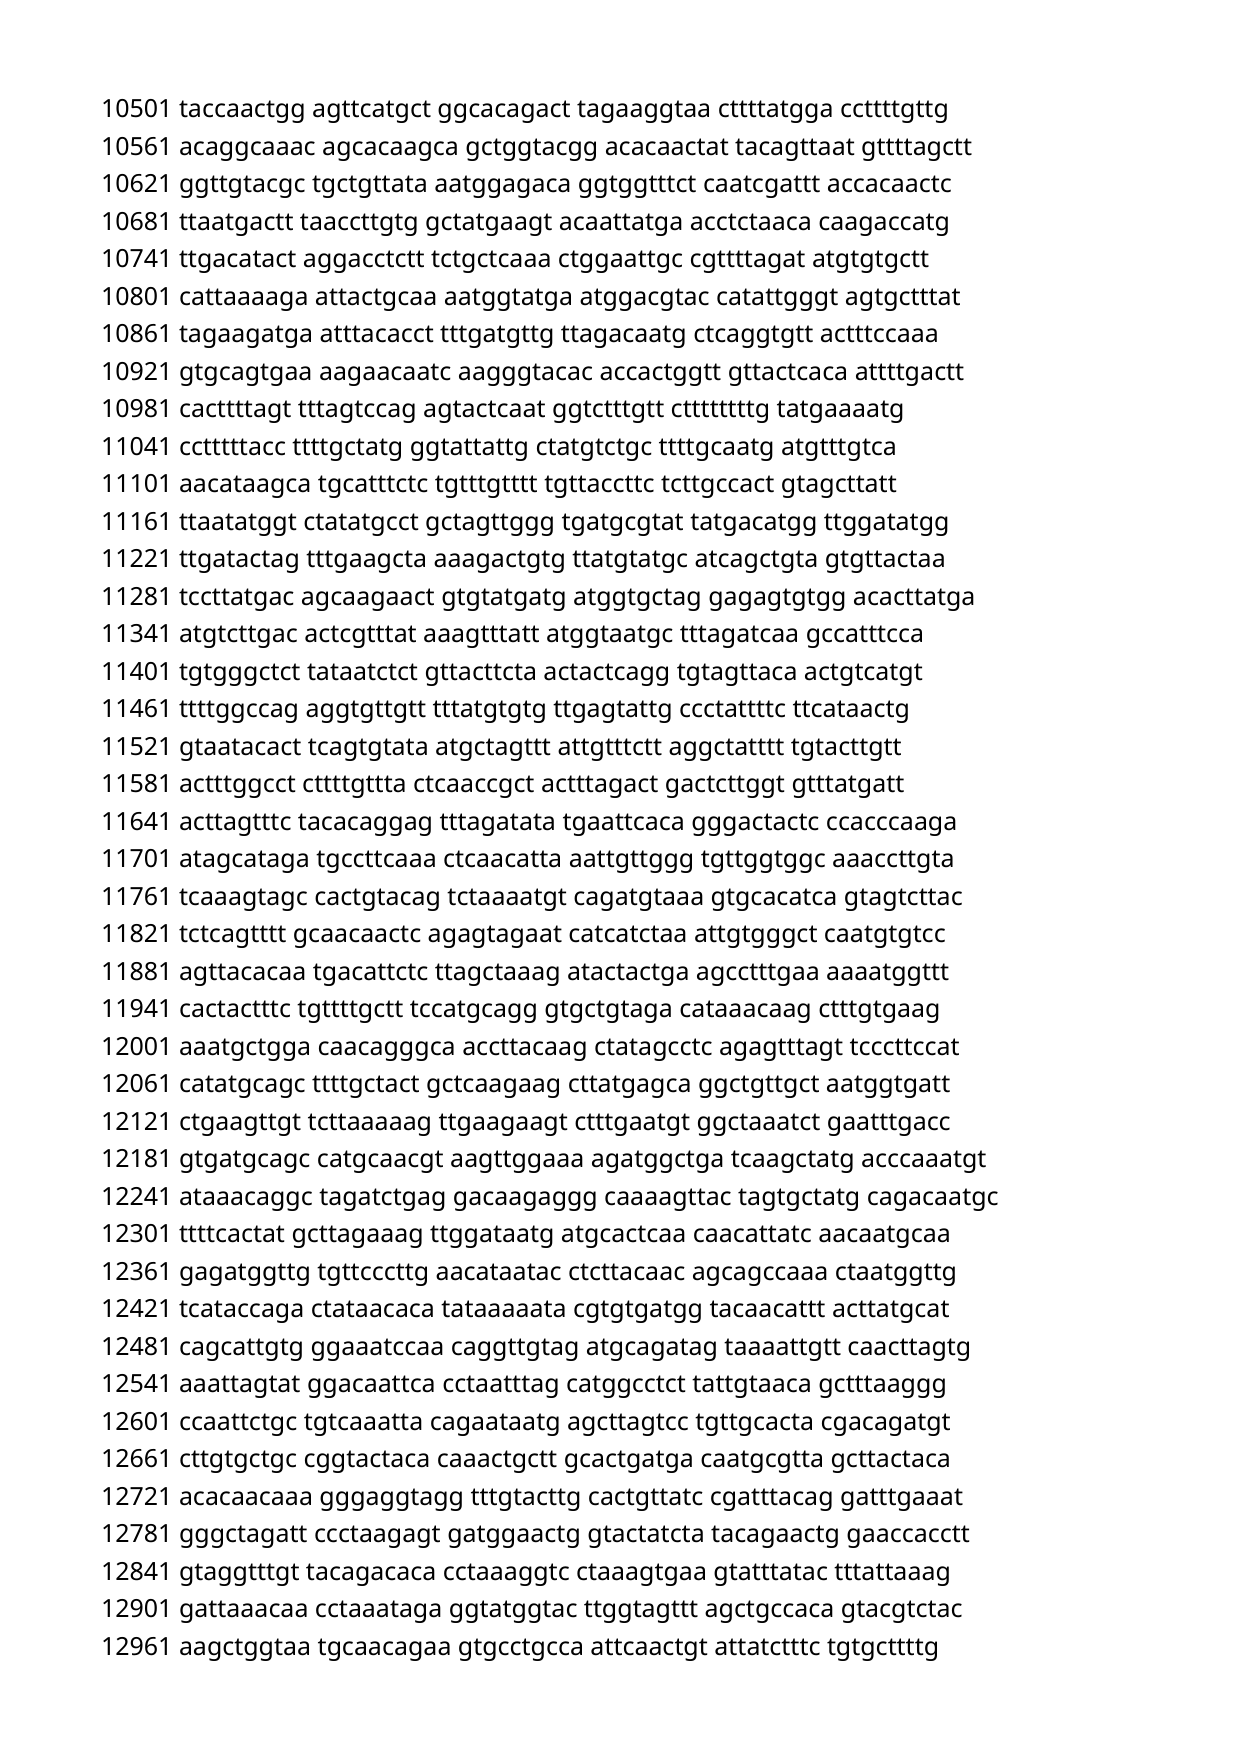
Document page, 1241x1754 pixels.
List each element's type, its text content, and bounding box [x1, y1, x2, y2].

text 12061 catatgcagc ttttgctact gctcaagaag cttatgagca ggctgttgct aatggtgatt [75, 1064, 1165, 1102]
text 12841 gtaggtttgt tacagacaca cctaaaggtc ctaaagtgaa gtatttatac tttattaaag [75, 1552, 1165, 1589]
text 12961 aagctggtaa tgcaacagaa gtgcctgcca attcaactgt attatctttc tgtgcttttg [75, 1627, 1165, 1664]
text 10801 cattaaaaga attactgcaa aatggtatga atggacgtac catattgggt agtgctttat [75, 277, 1165, 314]
text 12601 ccaattctgc tgtcaaatta cagaataatg agcttagtcc tgttgcacta cgacagatgt [75, 1402, 1165, 1439]
text 11101 aacataagca tgcatttctc tgtttgtttt tgttaccttc tcttgccact gtagcttatt [75, 464, 1165, 502]
text 10621 ggttgtacgc tgctgttata aatggagaca ggtggtttct caatcgattt accacaactc [75, 164, 1165, 202]
text 12361 gagatggttg tgttcccttg aacataatac ctcttacaac agcagccaaa ctaatggttg [75, 1252, 1165, 1289]
text 12901 gattaaacaa cctaaataga ggtatggtac ttggtagttt agctgccaca gtacgtctac [75, 1589, 1165, 1627]
text 12181 gtgatgcagc catgcaacgt aagttggaaa agatggctga tcaagctatg acccaaatgt [75, 1139, 1165, 1177]
text 12421 tcataccaga ctataacaca tataaaaata cgtgtgatgg tacaacattt acttatgcat [75, 1289, 1165, 1327]
text 12121 ctgaagttgt tcttaaaaag ttgaagaagt ctttgaatgt ggctaaatct gaatttgacc [75, 1102, 1165, 1139]
text 11041 cctttttacc ttttgctatg ggtattattg ctatgtctgc ttttgcaatg atgtttgtca [75, 427, 1165, 464]
text 12001 aaatgctgga caacagggca accttacaag ctatagcctc agagtttagt tcccttccat [75, 1027, 1165, 1064]
text 11821 tctcagtttt gcaacaactc agagtagaat catcatctaa attgtgggct caatgtgtcc [75, 914, 1165, 952]
text 12661 cttgtgctgc cggtactaca caaactgctt gcactgatga caatgcgtta gcttactaca [75, 1439, 1165, 1477]
text 11461 ttttggccag aggtgttgtt tttatgtgtg ttgagtattg ccctattttc ttcataactg [75, 689, 1165, 727]
text 11281 tccttatgac agcaagaact gtgtatgatg atggtgctag gagagtgtgg acacttatga [75, 577, 1165, 614]
text 11941 cactactttc tgttttgctt tccatgcagg gtgctgtaga cataaacaag ctttgtgaag [75, 989, 1165, 1027]
text 10981 cacttttagt tttagtccag agtactcaat ggtctttgtt cttttttttg tatgaaaatg [75, 389, 1165, 427]
text 10681 ttaatgactt taaccttgtg gctatgaagt acaattatga acctctaaca caagaccatg [75, 202, 1165, 239]
text 12721 acacaacaaa gggaggtagg tttgtacttg cactgttatc cgatttacag gatttgaaat [75, 1477, 1165, 1514]
text 10741 ttgacatact aggacctctt tctgctcaaa ctggaattgc cgttttagat atgtgtgctt [75, 239, 1165, 277]
text 11221 ttgatactag tttgaagcta aaagactgtg ttatgtatgc atcagctgta gtgttactaa [75, 539, 1165, 577]
text 11521 gtaatacact tcagtgtata atgctagttt attgtttctt aggctatttt tgtacttgtt [75, 727, 1165, 764]
text 12541 aaattagtat ggacaattca cctaatttag catggcctct tattgtaaca gctttaaggg [75, 1364, 1165, 1402]
text 11881 agttacacaa tgacattctc ttagctaaag atactactga agcctttgaa aaaatggttt [75, 952, 1165, 989]
text 11641 acttagtttc tacacaggag tttagatata tgaattcaca gggactactc ccacccaaga [75, 802, 1165, 839]
text 11581 actttggcct cttttgttta ctcaaccgct actttagact gactcttggt gtttatgatt [75, 764, 1165, 802]
text 12481 cagcattgtg ggaaatccaa caggttgtag atgcagatag taaaattgtt caacttagtg [75, 1327, 1165, 1364]
text 10561 acaggcaaac agcacaagca gctggtacgg acacaactat tacagttaat gttttagctt [75, 127, 1165, 164]
text 10501 taccaactgg agttcatgct ggcacagact tagaaggtaa cttttatgga ccttttgttg [75, 89, 1165, 127]
text 12301 ttttcactat gcttagaaag ttggataatg atgcactcaa caacattatc aacaatgcaa [75, 1214, 1165, 1252]
text 10921 gtgcagtgaa aagaacaatc aagggtacac accactggtt gttactcaca attttgactt [75, 352, 1165, 389]
text 12241 ataaacaggc tagatctgag gacaagaggg caaaagttac tagtgctatg cagacaatgc [75, 1177, 1165, 1214]
text 11761 tcaaagtagc cactgtacag tctaaaatgt cagatgtaaa gtgcacatca gtagtcttac [75, 877, 1165, 914]
text 11341 atgtcttgac actcgtttat aaagtttatt atggtaatgc tttagatcaa gccatttcca [75, 614, 1165, 652]
text 11701 atagcataga tgccttcaaa ctcaacatta aattgttggg tgttggtggc aaaccttgta [75, 839, 1165, 877]
text 10861 tagaagatga atttacacct tttgatgttg ttagacaatg ctcaggtgtt actttccaaa [75, 314, 1165, 352]
text 11161 ttaatatggt ctatatgcct gctagttggg tgatgcgtat tatgacatgg ttggatatgg [75, 502, 1165, 539]
text 12781 gggctagatt ccctaagagt gatggaactg gtactatcta tacagaactg gaaccacctt [75, 1514, 1165, 1552]
text 11401 tgtgggctct tataatctct gttacttcta actactcagg tgtagttaca actgtcatgt [75, 652, 1165, 689]
